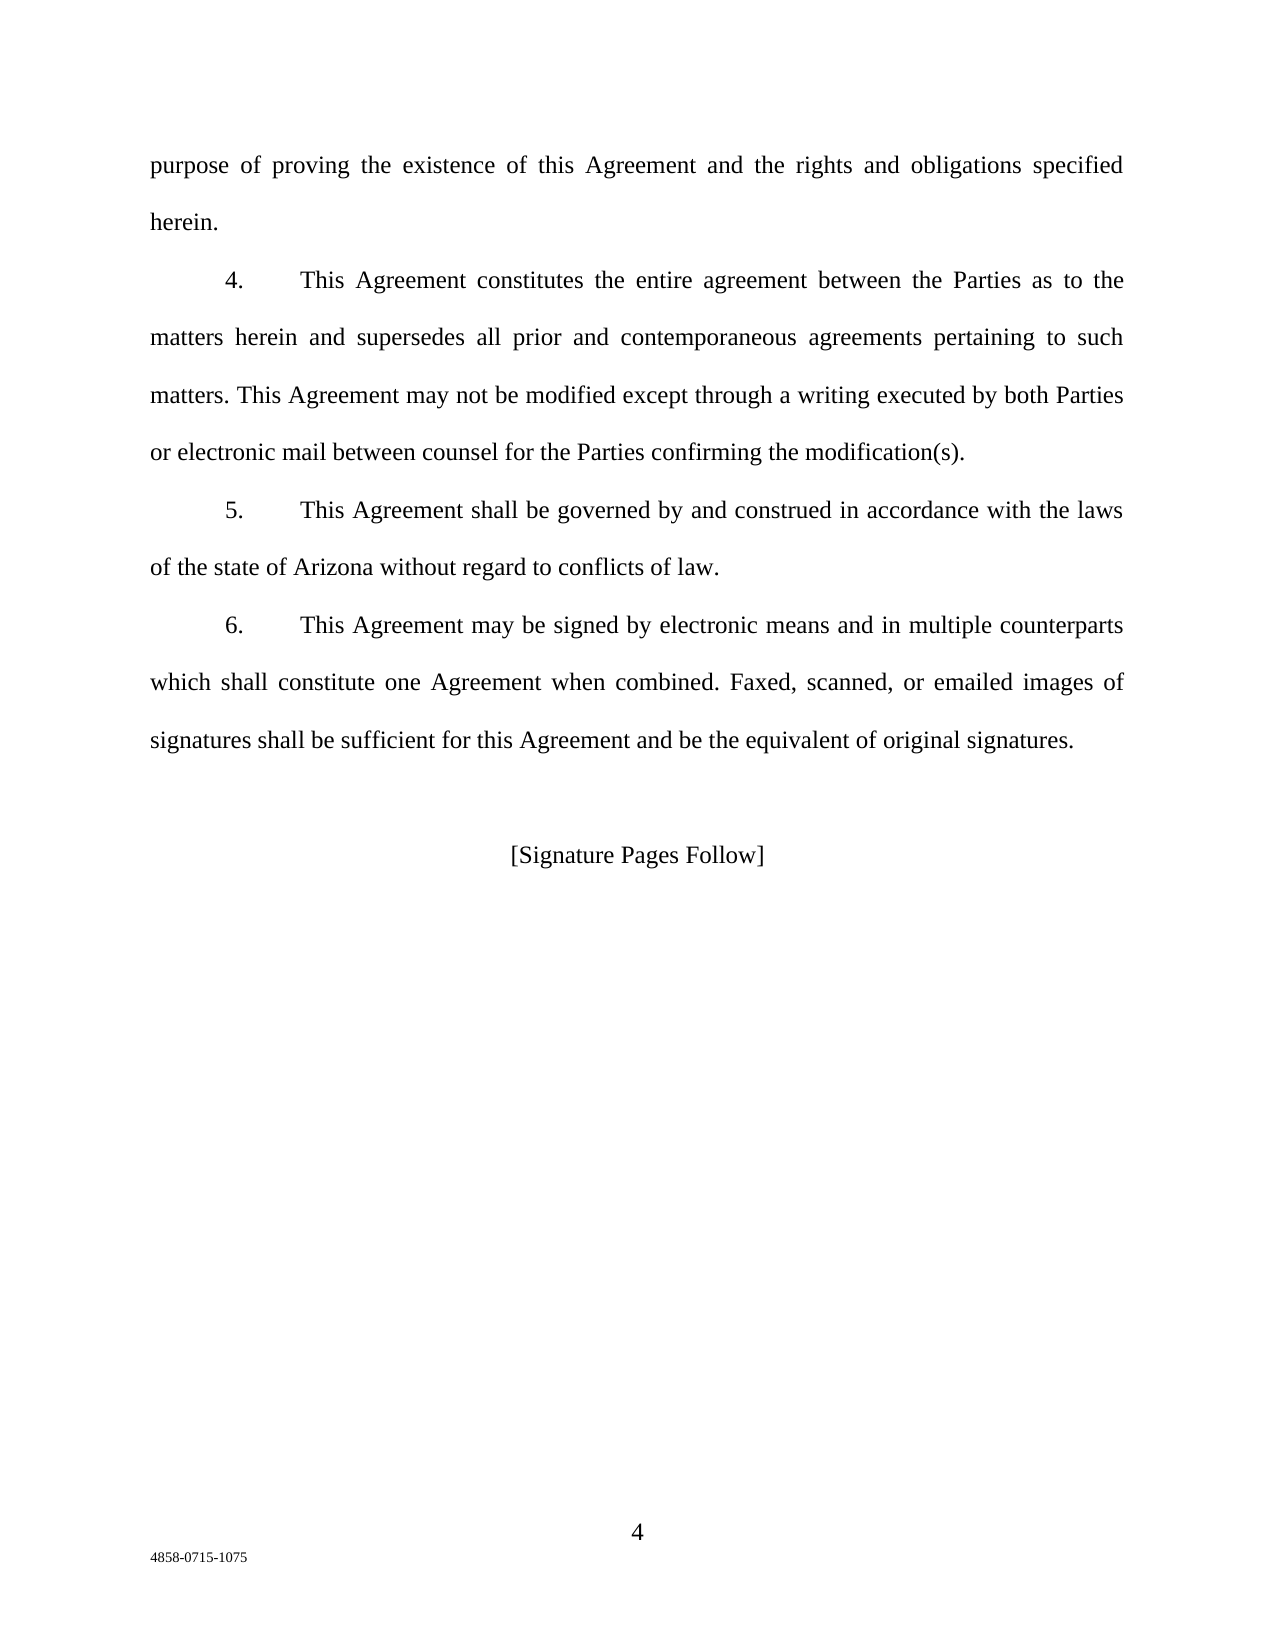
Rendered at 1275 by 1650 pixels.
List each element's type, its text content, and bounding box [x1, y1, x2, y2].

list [150, 150, 1125, 236]
text [Signature Pages Follow] [150, 840, 1125, 869]
list This Agreement may be signed by electronic means and in multiple counterparts which shall constitute one Agreement when combined. Faxed, scanned, or emailed images of signatures shall be sufficient for this Agreement and be the equivalent of original signatures. [150, 610, 1125, 754]
list This Agreement constitutes the entire agreement between the Parties as to the matters herein and supersedes all prior and contemporaneous agreements pertaining to such matters. This Agreement may not be modified except through a writing executed by both Parties or electronic mail between counsel for the Parties confirming the modification(s). [150, 265, 1125, 466]
list This Agreement shall be governed by and construed in accordance with the laws of the state of Arizona without regard to conflicts of law. [150, 495, 1125, 581]
